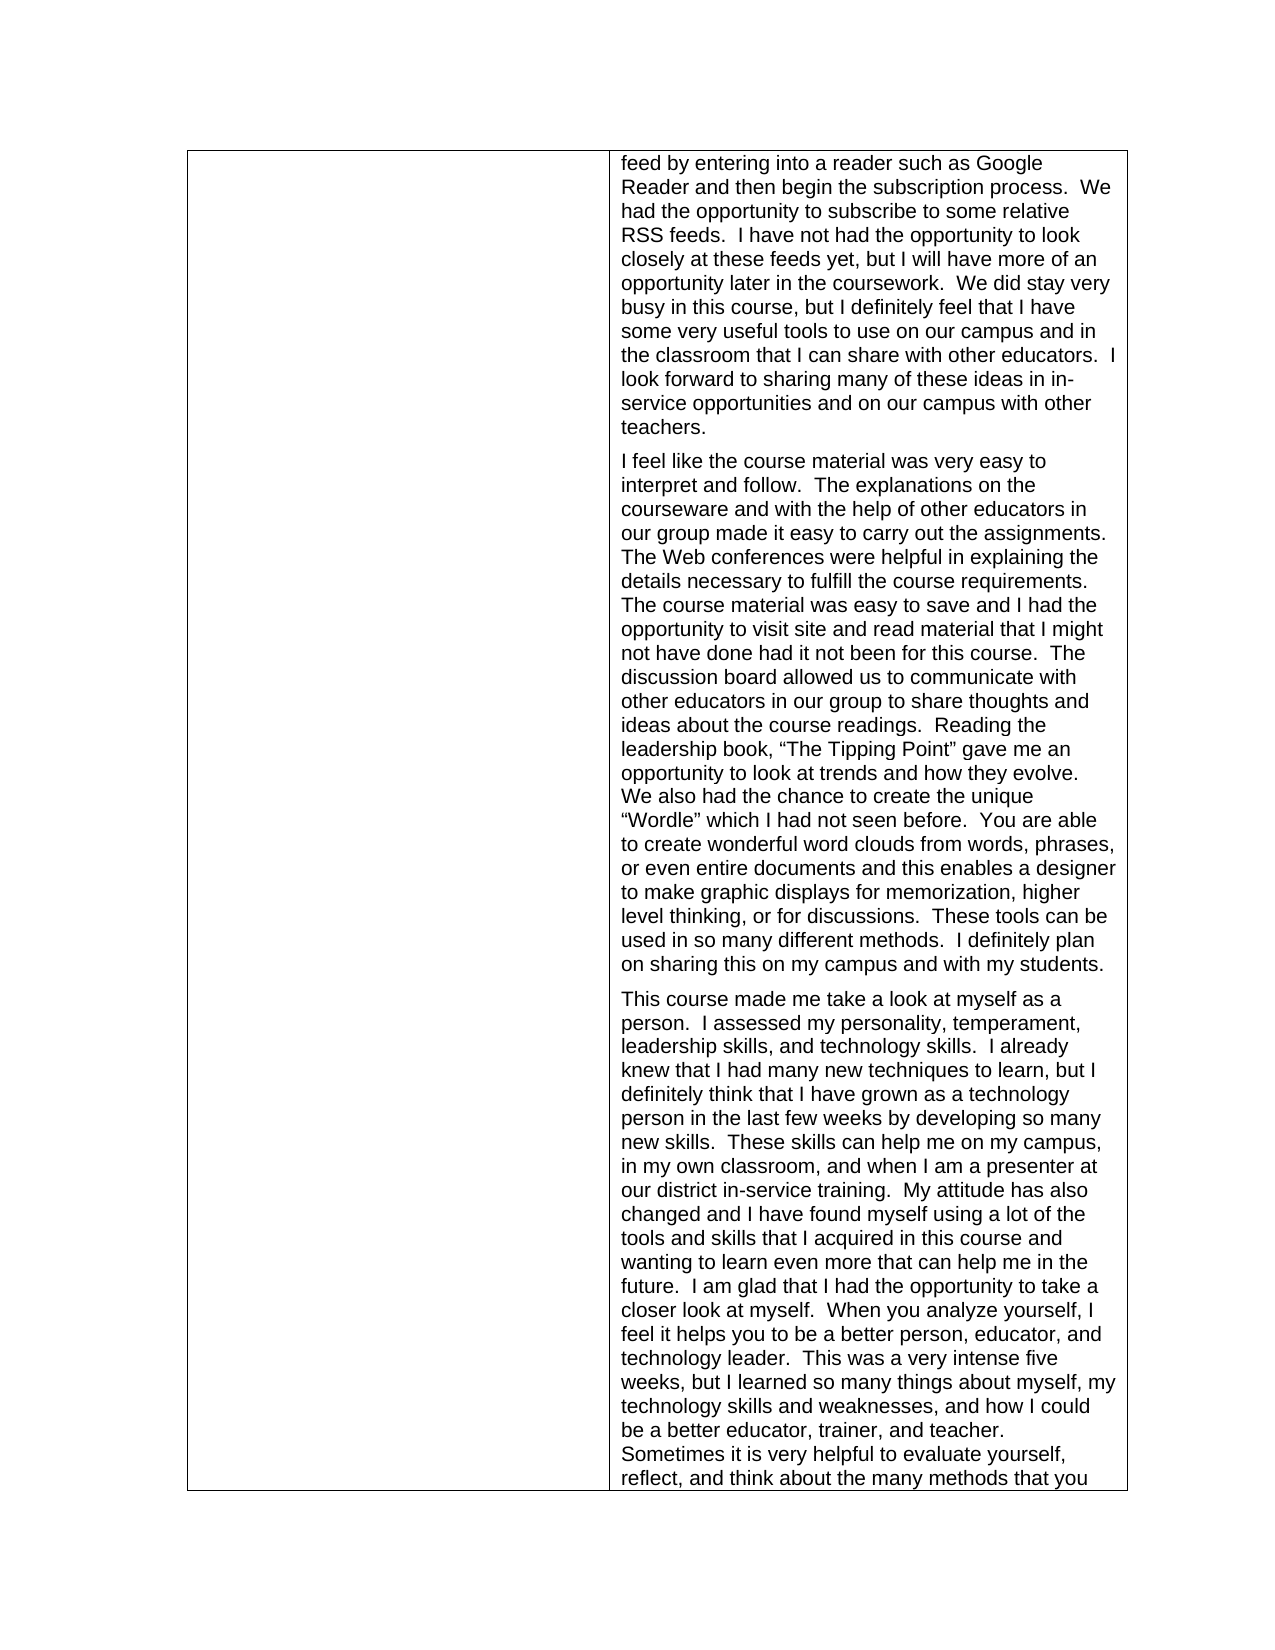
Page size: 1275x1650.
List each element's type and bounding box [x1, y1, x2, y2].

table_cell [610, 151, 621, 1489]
table_cell [188, 151, 609, 1489]
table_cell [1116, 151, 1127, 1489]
